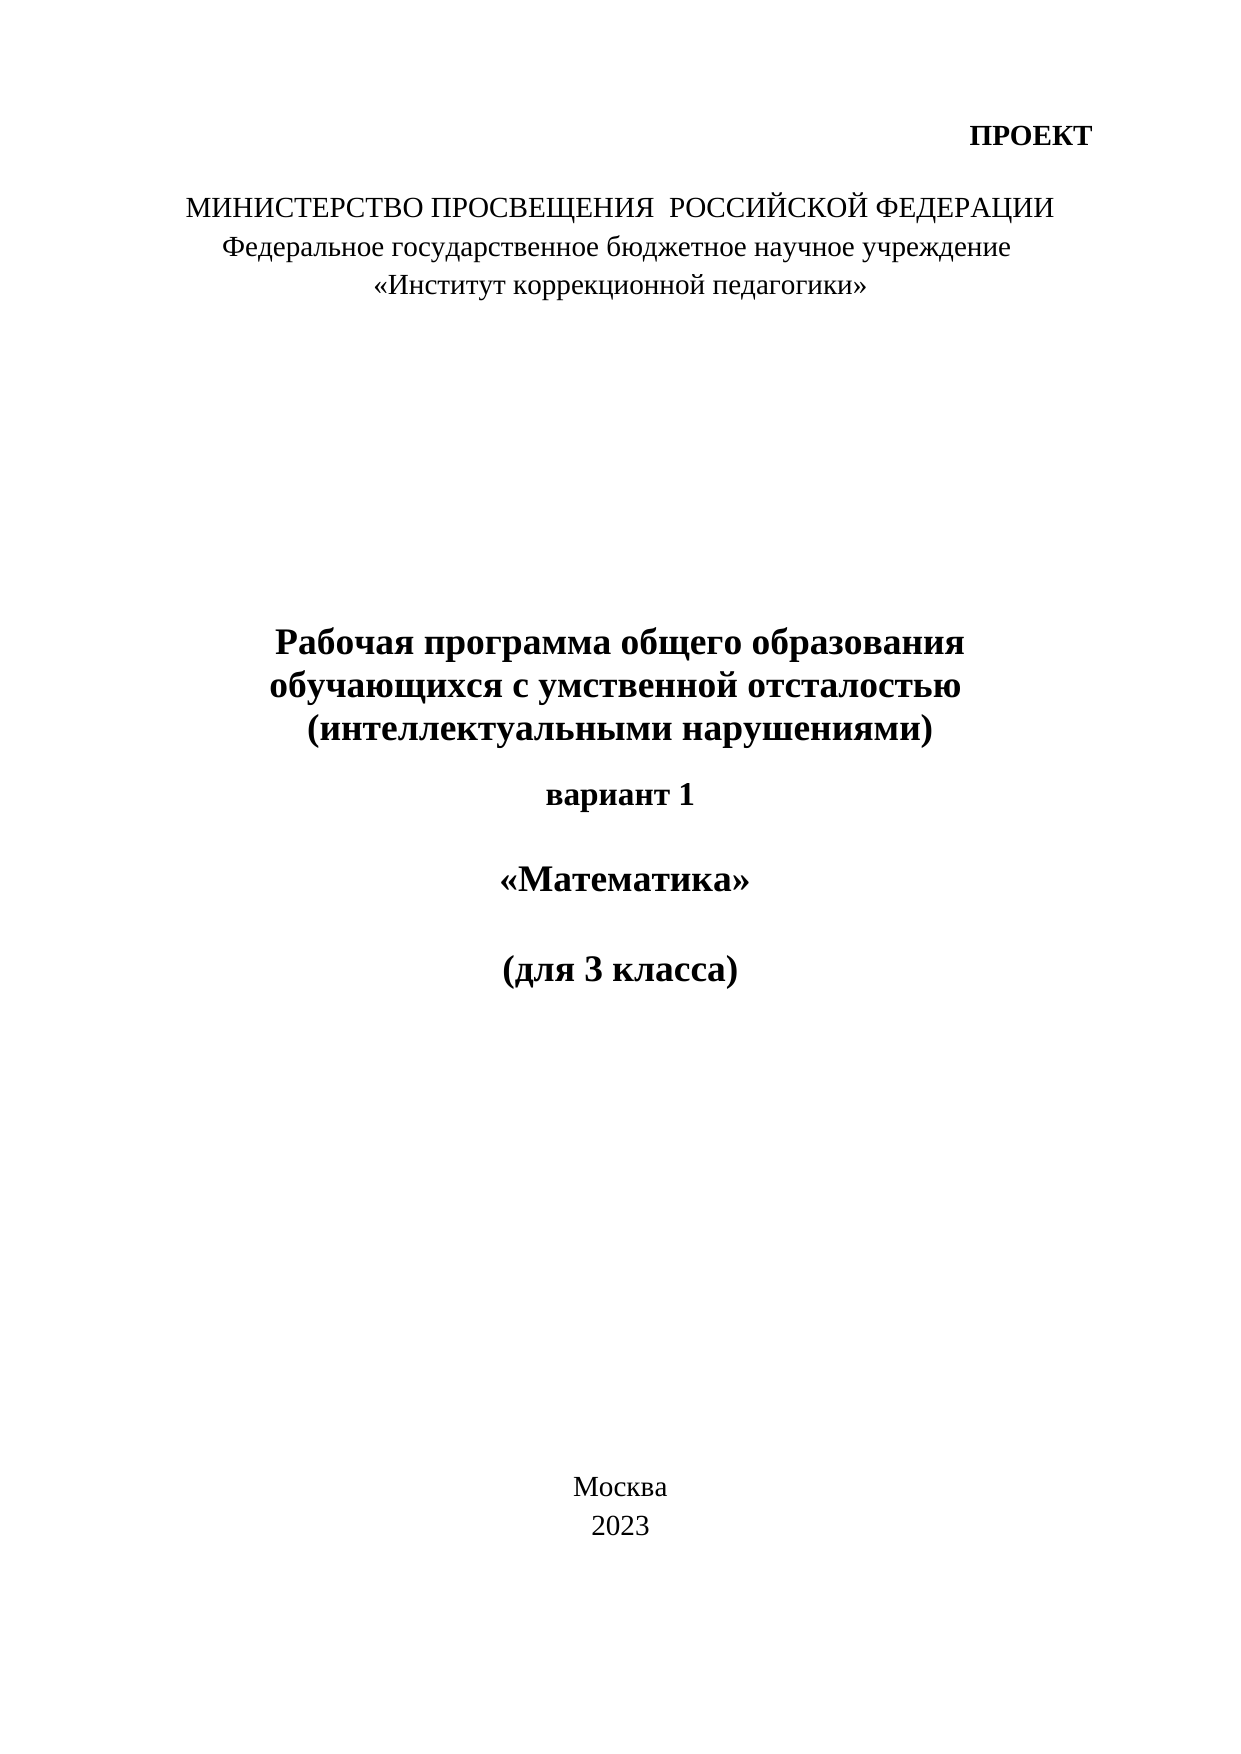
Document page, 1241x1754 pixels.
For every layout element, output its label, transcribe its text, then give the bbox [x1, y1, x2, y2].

text ПРОЕКТ [148, 118, 1092, 152]
text МИНИСТЕРСТВО ПРОСВЕЩЕНИЯ РОССИЙСКОЙ ФЕДЕРАЦИИ [148, 190, 1092, 224]
text Москва 2023 [148, 1469, 1092, 1541]
text вариант 1 [148, 774, 1092, 812]
text (для 3 класса) [148, 946, 1092, 989]
text «Математика» [148, 856, 1092, 899]
text Рабочая программа общего образования обучающихся с умственной отсталостью (интеллектуальными нарушениями) [148, 619, 1092, 749]
text Федеральное государственное бюджетное научное учреждение «Институт коррекционной педагогики» [148, 229, 1092, 301]
